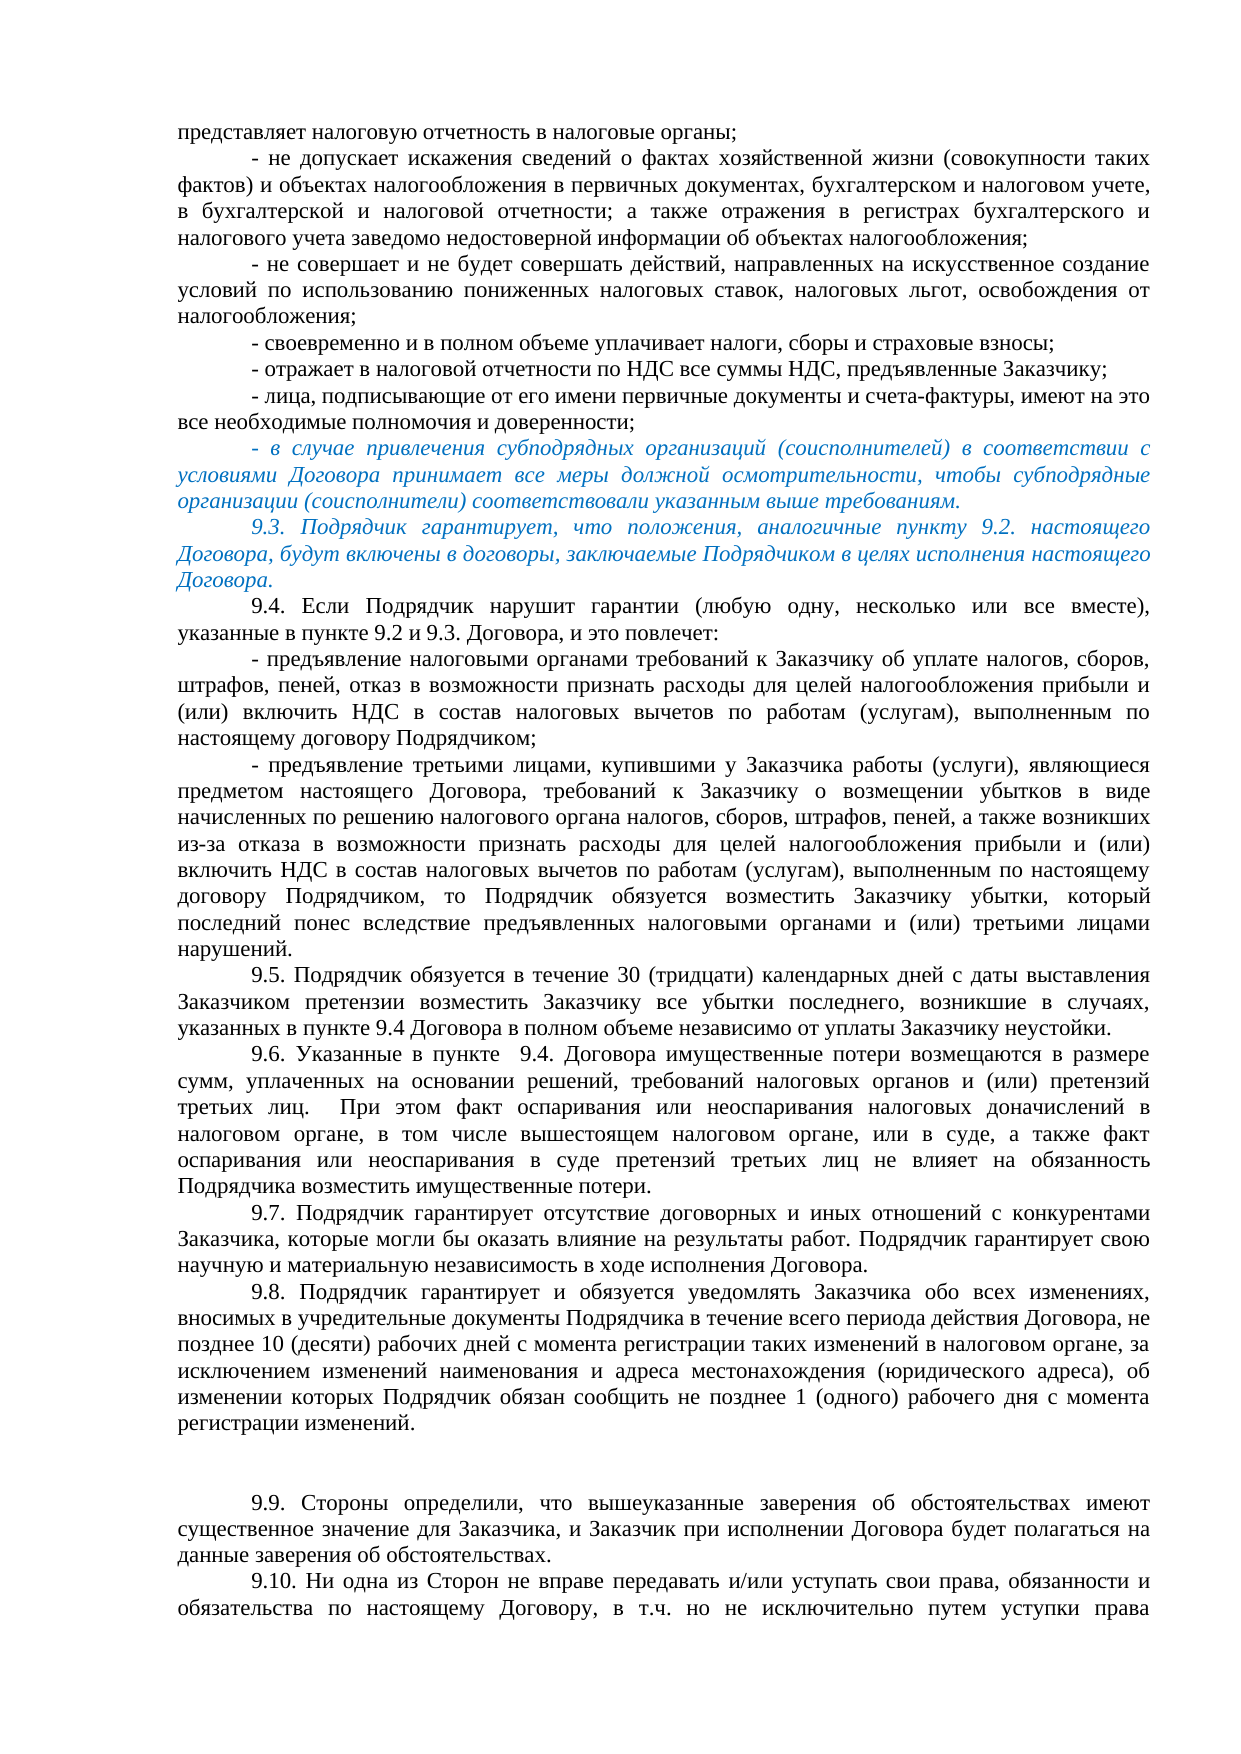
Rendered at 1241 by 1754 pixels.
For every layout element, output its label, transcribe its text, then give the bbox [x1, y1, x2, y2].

text - предъявление налоговыми органами требований к Заказчику об уплате налогов, сборов, штрафов, пеней, отказ в возможности признать расходы для целей налогообложения прибыли и (или) включить НДС в состав налоговых вычетов по работам (услугам), выполненным по настоящему договору Подрядчиком; [177, 645, 1152, 751]
text - не совершает и не будет совершать действий, направленных на искусственное создание условий по использованию пониженных налоговых ставок, налоговых льгот, освобождения от налогообложения; [177, 250, 1152, 329]
text - лица, подписывающие от его имени первичные документы и счета-фактуры, имеют на это все необходимые полномочия и доверенности; [177, 382, 1152, 434]
text 9.7. Подрядчик гарантирует отсутствие договорных и иных отношений с конкурентами Заказчика, которые могли бы оказать влияние на результаты работ. Подрядчик гарантирует свою научную и материальную независимость в ходе исполнения Договора. [177, 1199, 1152, 1278]
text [177, 1568, 1152, 1620]
text - отражает в налоговой отчетности по НДС все суммы НДС, предъявленные Заказчику; [177, 355, 1152, 382]
text - не допускает искажения сведений о фактах хозяйственной жизни (совокупности таких фактов) и объектах налогообложения в первичных документах, бухгалтерском и налоговом учете, в бухгалтерской и налоговой отчетности; а также отражения в регистрах бухгалтерского и налогового учета заведомо недостоверной информации об объектах налогообложения; [177, 144, 1152, 250]
text 9.3. Подрядчик гарантирует, что положения, аналогичные пункту 9.2. настоящего Договора, будут включены в договоры, заключаемые Подрядчиком в целях исполнения настоящего Договора. [177, 513, 1152, 592]
text - своевременно и в полном объеме уплачивает налоги, сборы и страховые взносы; [177, 329, 1152, 355]
text - в случае привлечения субподрядных организаций (соисполнителей) в соответствии с условиями Договора принимает все меры должной осмотрительности, чтобы субподрядные организации (соисполнители) соответствовали указанным выше требованиям. [177, 434, 1152, 513]
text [177, 118, 1152, 144]
text - предъявление третьими лицами, купившими у Заказчика работы (услуги), являющиеся предметом настоящего Договора, требований к Заказчику о возмещении убытков в виде начисленных по решению налогового органа налогов, сборов, штрафов, пеней, а также возникших из-за отказа в возможности признать расходы для целей налогообложения прибыли и (или) включить НДС в состав налоговых вычетов по работам (услугам), выполненным по настоящему договору Подрядчиком, то Подрядчик обязуется возместить Заказчику убытки, который последний понес вследствие предъявленных налоговыми органами и (или) третьими лицами нарушений. [177, 751, 1152, 961]
text 9.9. Стороны определили, что вышеуказанные заверения об обстоятельствах имеют существенное значение для Заказчика, и Заказчик при исполнении Договора будет полагаться на данные заверения об обстоятельствах. [177, 1488, 1152, 1568]
text 9.6. Указанные в пункте 9.4. Договора имущественные потери возмещаются в размере сумм, уплаченных на основании решений, требований налоговых органов и (или) претензий третьих лиц. При этом факт оспаривания или неоспаривания налоговых доначислений в налоговом органе, в том числе вышестоящем налоговом органе, или в суде, а также факт оспаривания или неоспаривания в суде претензий третьих лиц не влияет на обязанность Подрядчика возместить имущественные потери. [177, 1041, 1152, 1199]
text 9.8. Подрядчик гарантирует и обязуется уведомлять Заказчика обо всех изменениях, вносимых в учредительные документы Подрядчика в течение всего периода действия Договора, не позднее 10 (десяти) рабочих дней с момента регистрации таких изменений в налоговом органе, за исключением изменений наименования и адреса местонахождения (юридического адреса), об изменении которых Подрядчик обязан сообщить не позднее 1 (одного) рабочего дня с момента регистрации изменений. [177, 1278, 1152, 1436]
text 9.4. Если Подрядчик нарушит гарантии (любую одну, несколько или все вместе), указанные в пункте 9.2 и 9.3. Договора, и это повлечет: [177, 592, 1152, 645]
text 9.5. Подрядчик обязуется в течение 30 (тридцати) календарных дней с даты выставления Заказчиком претензии возместить Заказчику все убытки последнего, возникшие в случаях, указанных в пункте 9.4 Договора в полном объеме независимо от уплаты Заказчику неустойки. [177, 961, 1152, 1041]
